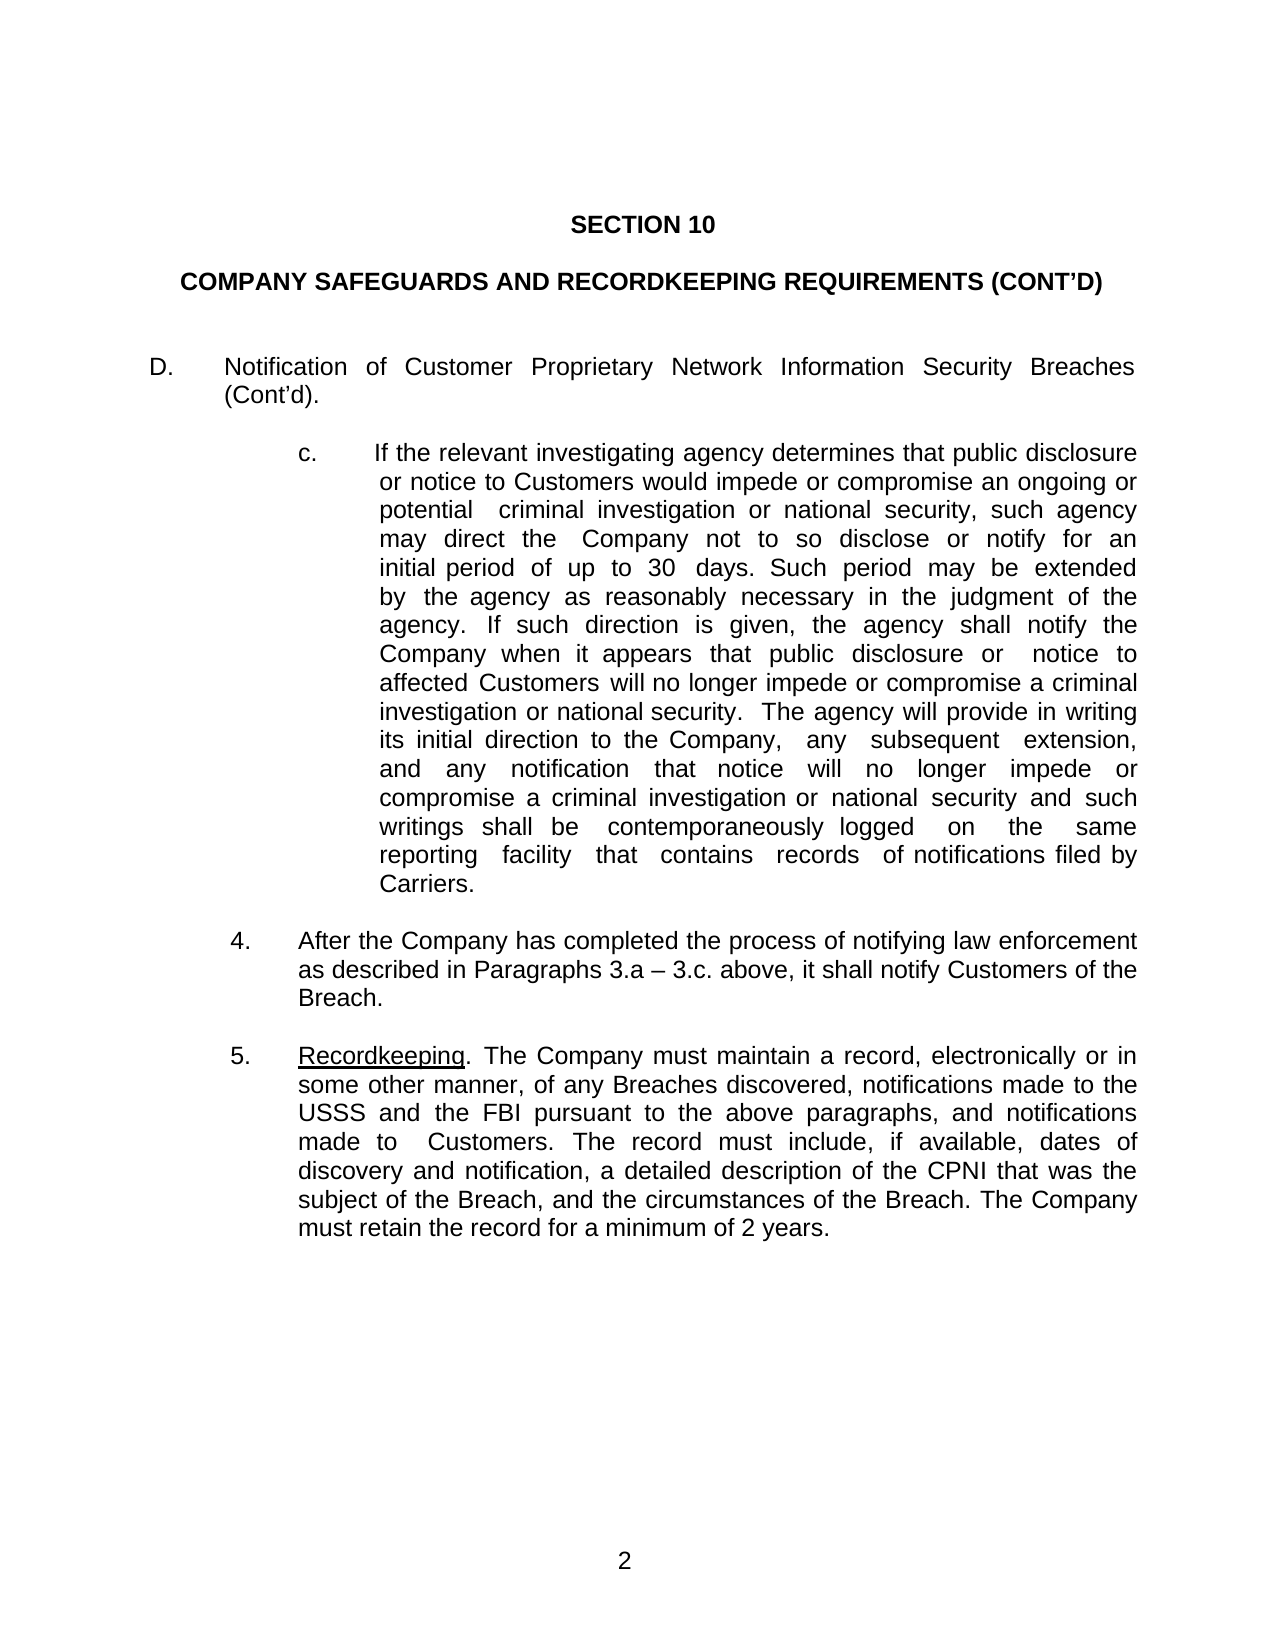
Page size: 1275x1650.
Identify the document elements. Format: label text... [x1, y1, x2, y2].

list Recordkeeping. The Company must maintain a record, electronically or in some other manner, of any Breaches discovered, notifications made to the USSS and the FBI pursuant to the above paragraphs, and notifications made to Customers. The record must include, if available, dates of discovery and notification, a detailed description of the CPNI that was the subject of the Breach, and the circumstances of the Breach. The Company must retain the record for a minimum of 2 years. [230, 1041, 1138, 1242]
list After the Company has completed the process of notifying law enforcement as described in Paragraphs 3.a – 3.c. above, it shall notify Customers of the Breach. [230, 927, 1137, 1012]
list If the relevant investigating agency determines that public disclosure or notice to Customers would impede or compromise an ongoing or potential criminal investigation or national security, such agency may direct the Company not to so disclose or notify for an initial period of up to 30 days. Such period may be extended by the agency as reasonably necessary in the judgment of the agency. If such direction is given, the agency shall notify the Company when it appears that public disclosure or notice to affected Customers will no longer impede or compromise a criminal investigation or national security. The agency will provide in writing its initial direction to the Company, any subsequent extension, and any notification that notice will no longer impede or compromise a criminal investigation or national security and such writings shall be contemporaneously logged on the same reporting facility that contains records of notifications filed by Carriers. [298, 438, 1138, 898]
list Notification of Customer Proprietary Network Information Security Breaches (Cont’d). [149, 352, 1137, 409]
